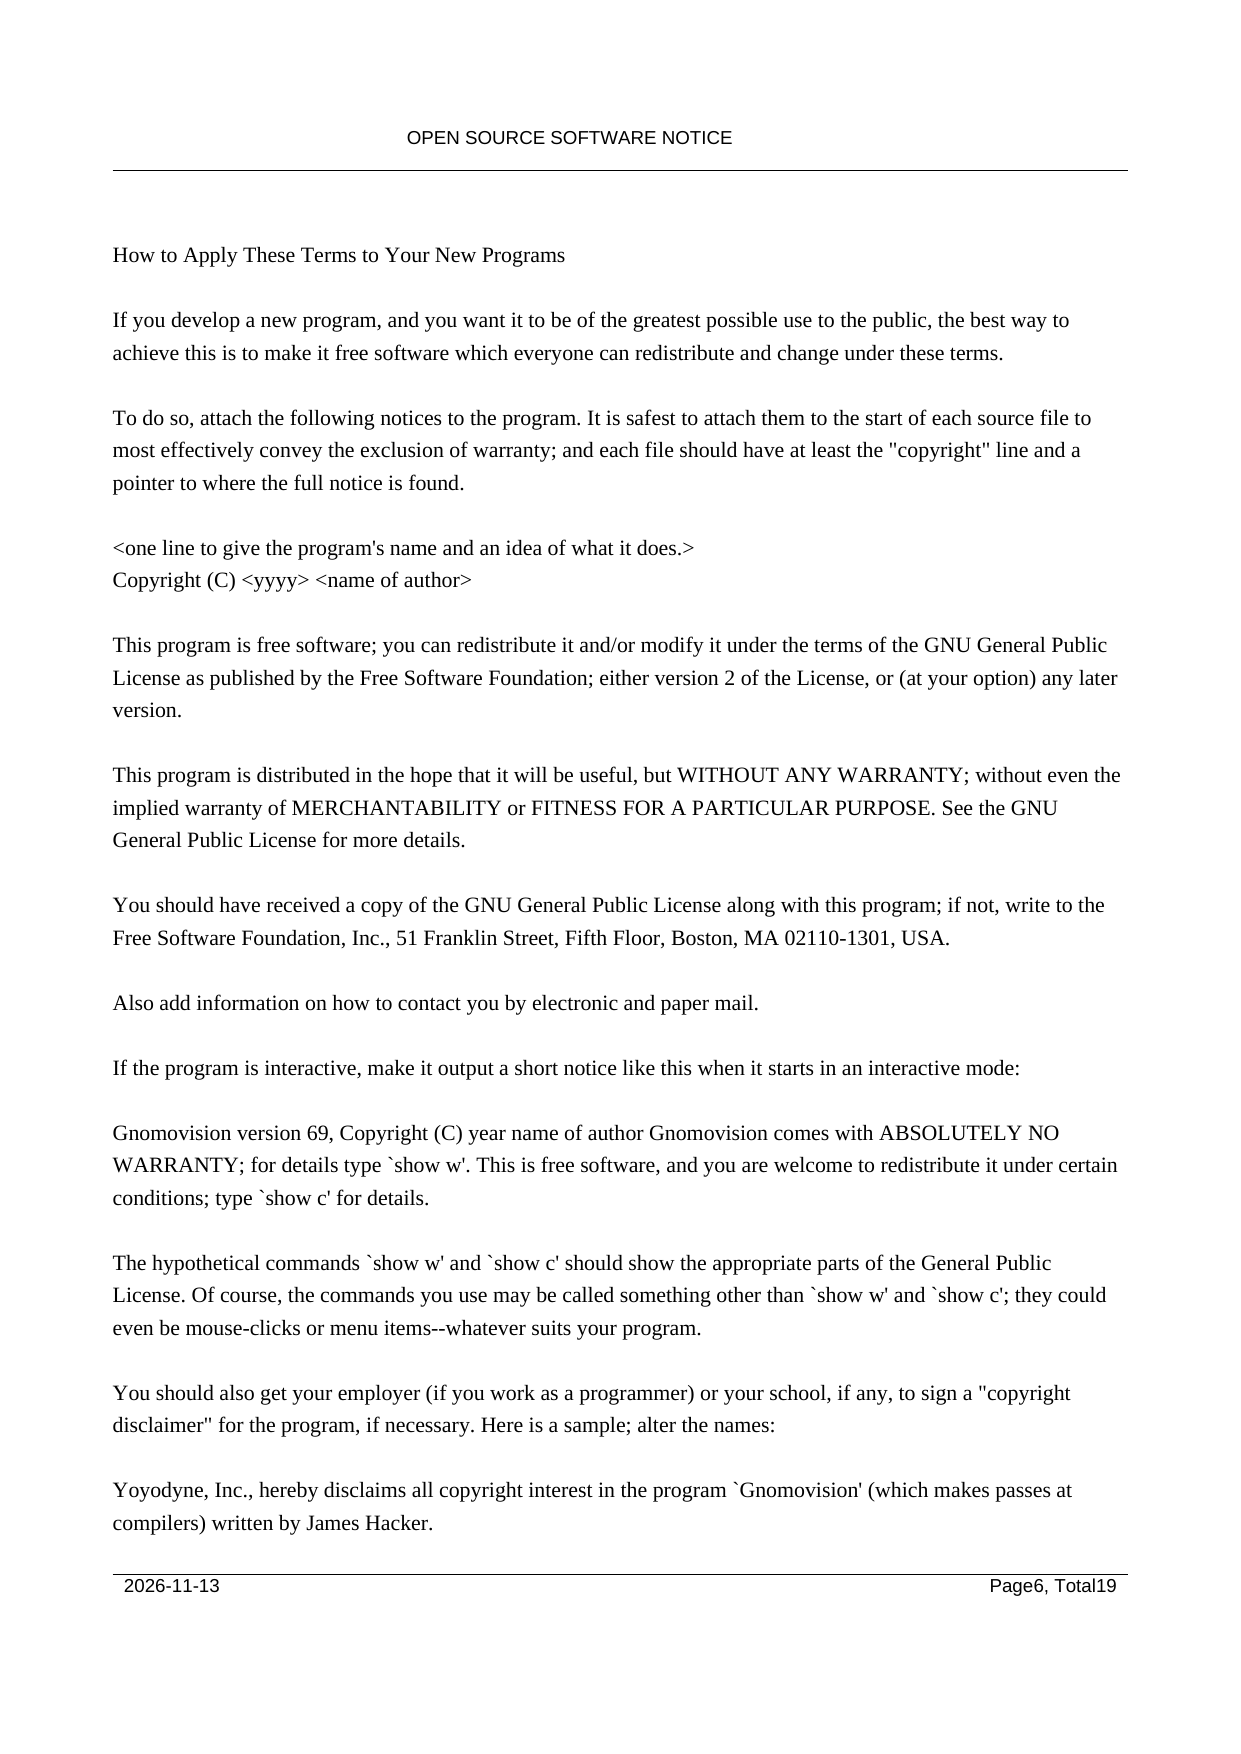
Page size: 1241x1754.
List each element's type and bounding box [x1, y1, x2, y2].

text [112, 206, 1128, 1539]
